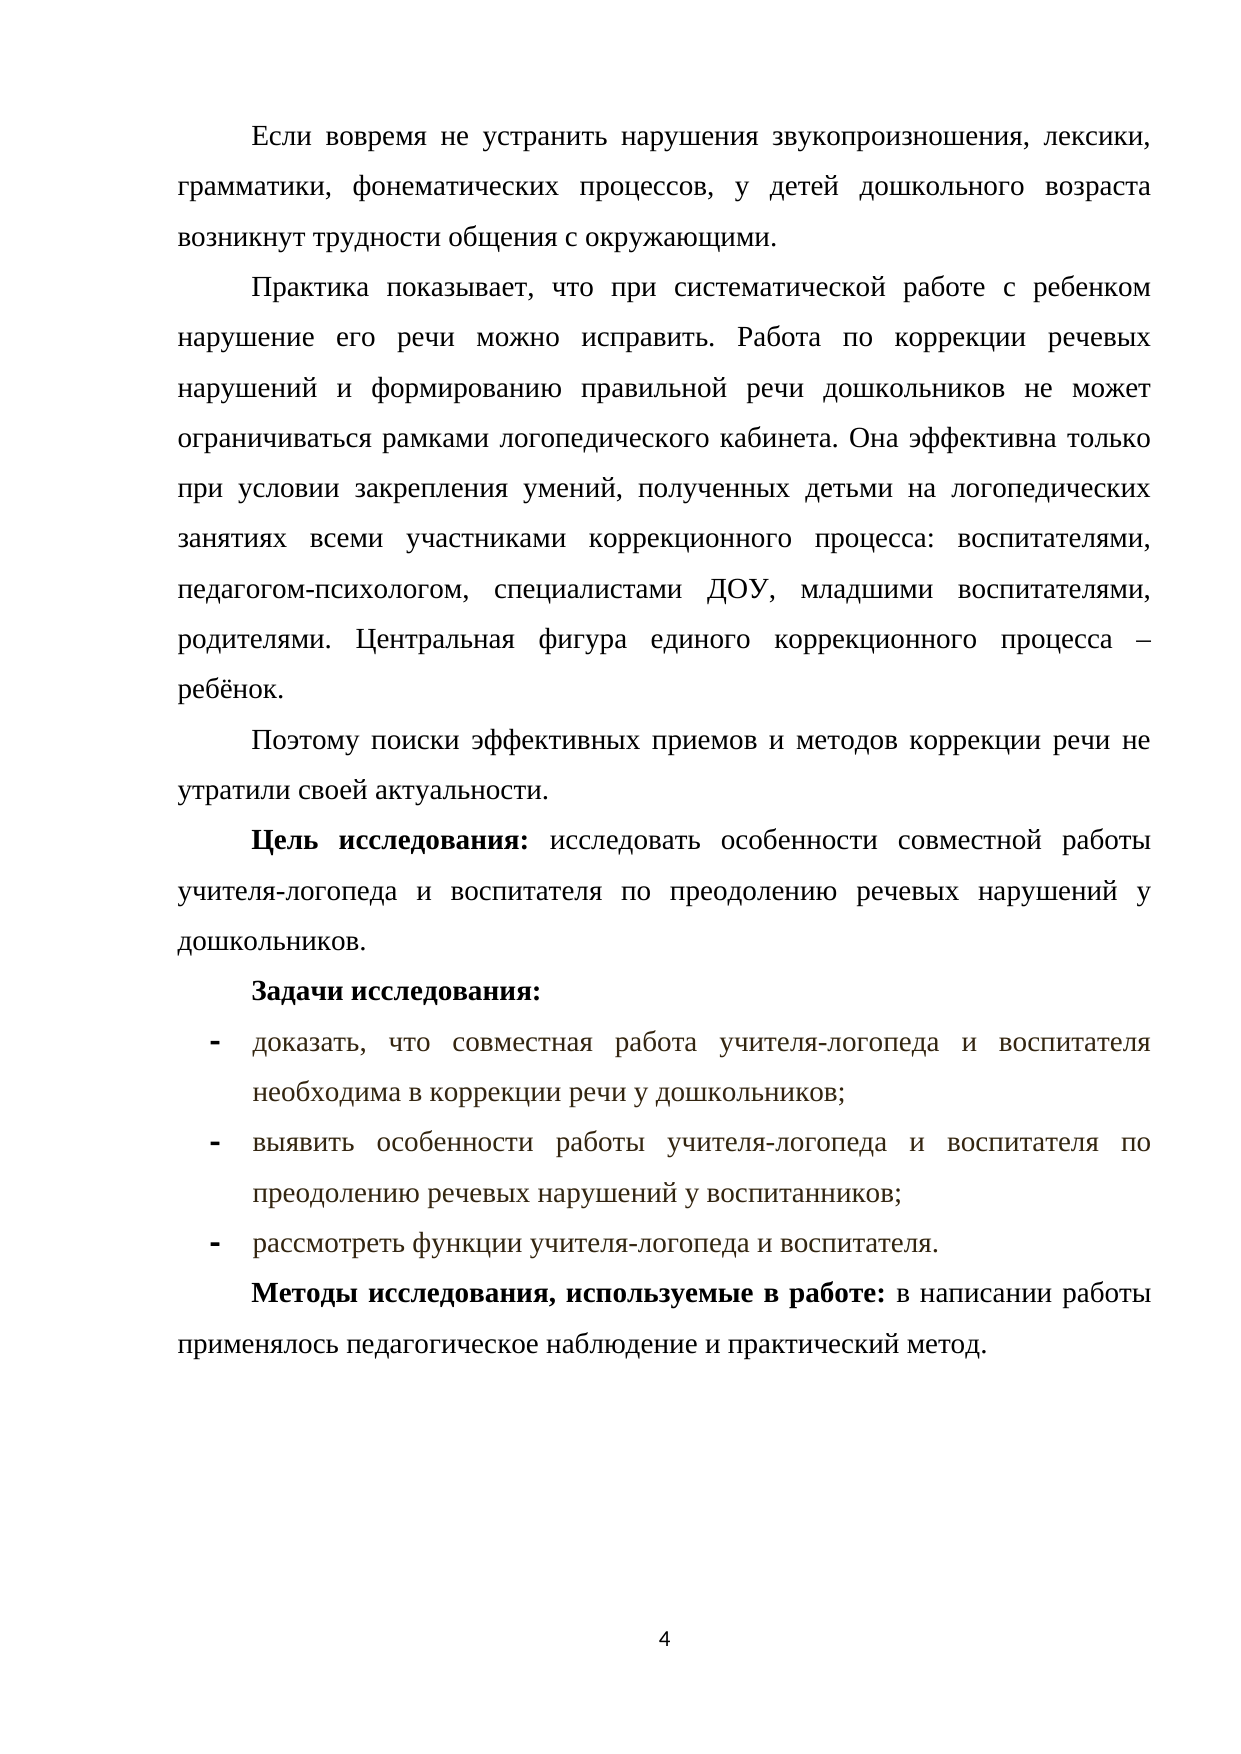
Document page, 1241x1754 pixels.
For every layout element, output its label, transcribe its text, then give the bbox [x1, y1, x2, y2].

text Цель исследования: исследовать особенности совместной работы учителя-логопеда и воспитателя по преодолению речевых нарушений у дошкольников. [177, 822, 1152, 957]
text Если вовремя не устранить нарушения звукопроизношения, лексики, грамматики, фонематических процессов, у детей дошкольного возраста возникнут трудности общения с окружающими. [177, 118, 1152, 252]
text Задачи исследования: [177, 973, 1152, 1007]
list рассмотреть функции учителя-логопеда и воспитателя. [215, 1225, 1152, 1259]
list доказать, что совместная работа учителя-логопеда и воспитателя необходима в коррекции речи у дошкольников; [215, 1024, 1152, 1108]
text Практика показывает, что при систематической работе с ребенком нарушение его речи можно исправить. Работа по коррекции речевых нарушений и формированию правильной речи дошкольников не может ограничиваться рамками логопедического кабинета. Она эффективна только при условии закрепления умений, полученных детьми на логопедических занятиях всеми участниками коррекционного процесса: воспитателями, педагогом-психологом, специалистами ДОУ, младшими воспитателями, родителями. Центральная фигура единого коррекционного процесса – ребёнок. [177, 269, 1152, 705]
list выявить особенности работы учителя-логопеда и воспитателя по преодолению речевых нарушений у воспитанников; [215, 1124, 1152, 1208]
text Методы исследования, используемые в работе: в написании работы применялось педагогическое наблюдение и практический метод. [177, 1276, 1152, 1359]
text Поэтому поиски эффективных приемов и методов коррекции речи не утратили своей актуальности. [177, 722, 1152, 806]
